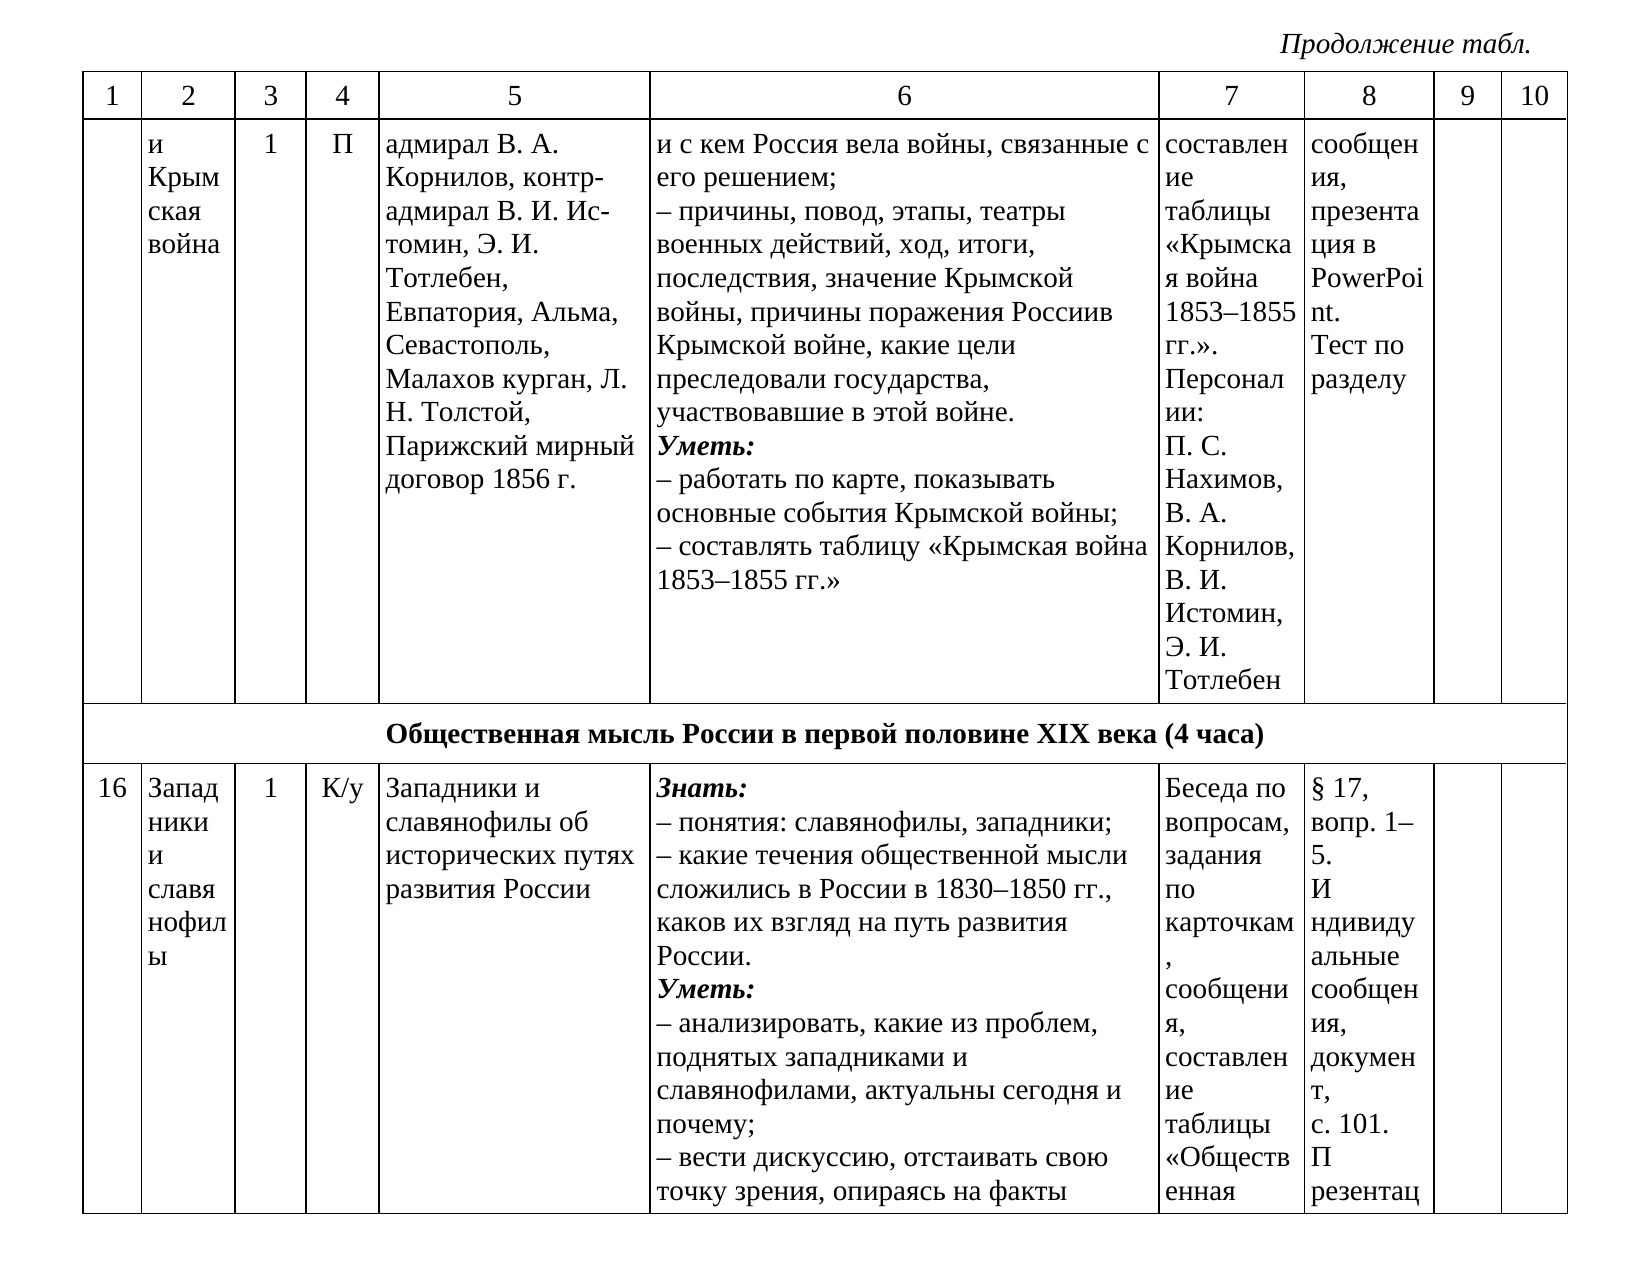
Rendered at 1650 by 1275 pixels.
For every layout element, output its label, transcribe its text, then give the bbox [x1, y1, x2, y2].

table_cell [651, 764, 1158, 1213]
table_cell 16 [84, 764, 141, 1213]
table_header 5 [380, 72, 649, 118]
table_cell адмирал В. А. Корнилов, контр-адмирал В. И. Ис- томин, Э. И. Тотлебен, Евпатория, Альма, Севастополь, Малахов курган, Л. Н. Толстой, Парижский мирный договор . [380, 120, 649, 702]
table_cell и Крымская война [142, 120, 234, 702]
table_cell 1 [236, 120, 305, 702]
table_cell [1435, 764, 1501, 1213]
table_cell [1435, 120, 1501, 702]
table_header 2 [142, 72, 234, 118]
table_cell 1 [236, 764, 305, 1213]
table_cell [1305, 764, 1433, 1213]
table_cell [84, 120, 141, 702]
table_cell и с кем Россия вела войны, связанные с его решением; – причины, повод, этапы, театры военных действий, ход, итоги, последствия, значение Крымской войны, причины поражения Россиив Крымской войне, какие цели преследовали государства, участвовавшие в этой войне. Уметь: – работать по карте, показывать основные события Крымской войны; – составлять таблицу «Крымская война 1853–1855 гг.» [651, 120, 1158, 702]
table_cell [380, 764, 649, 1213]
table_cell Общественная мысль России в первой половине XIX века (4 часа) [84, 702, 1567, 763]
table_header 4 [307, 72, 378, 118]
table_header 7 [1160, 72, 1304, 118]
table_cell П [307, 120, 378, 702]
table_header 6 [651, 72, 1158, 118]
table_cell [1160, 764, 1304, 1213]
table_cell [142, 764, 234, 1213]
table_header 1 [84, 72, 141, 118]
table_cell К/у [307, 764, 378, 1213]
table_cell [1502, 118, 1567, 702]
table_cell сообщения, презентация в PowerPoint. тест по разделу [1305, 120, 1433, 702]
table_cell [1502, 763, 1567, 1213]
table_header 3 [236, 72, 305, 118]
text Продолжение табл. [118, 26, 1532, 60]
table_cell составление таблицы «Крымская война 1853–1855 гг.». Персоналии: П. С. Нахимов, В. А. Корнилов, В. И. Истомин, Э. И. Тотлебен [1160, 120, 1304, 702]
table_header 10 [1502, 72, 1567, 118]
table_header 9 [1435, 72, 1501, 118]
table_header 8 [1305, 72, 1433, 118]
